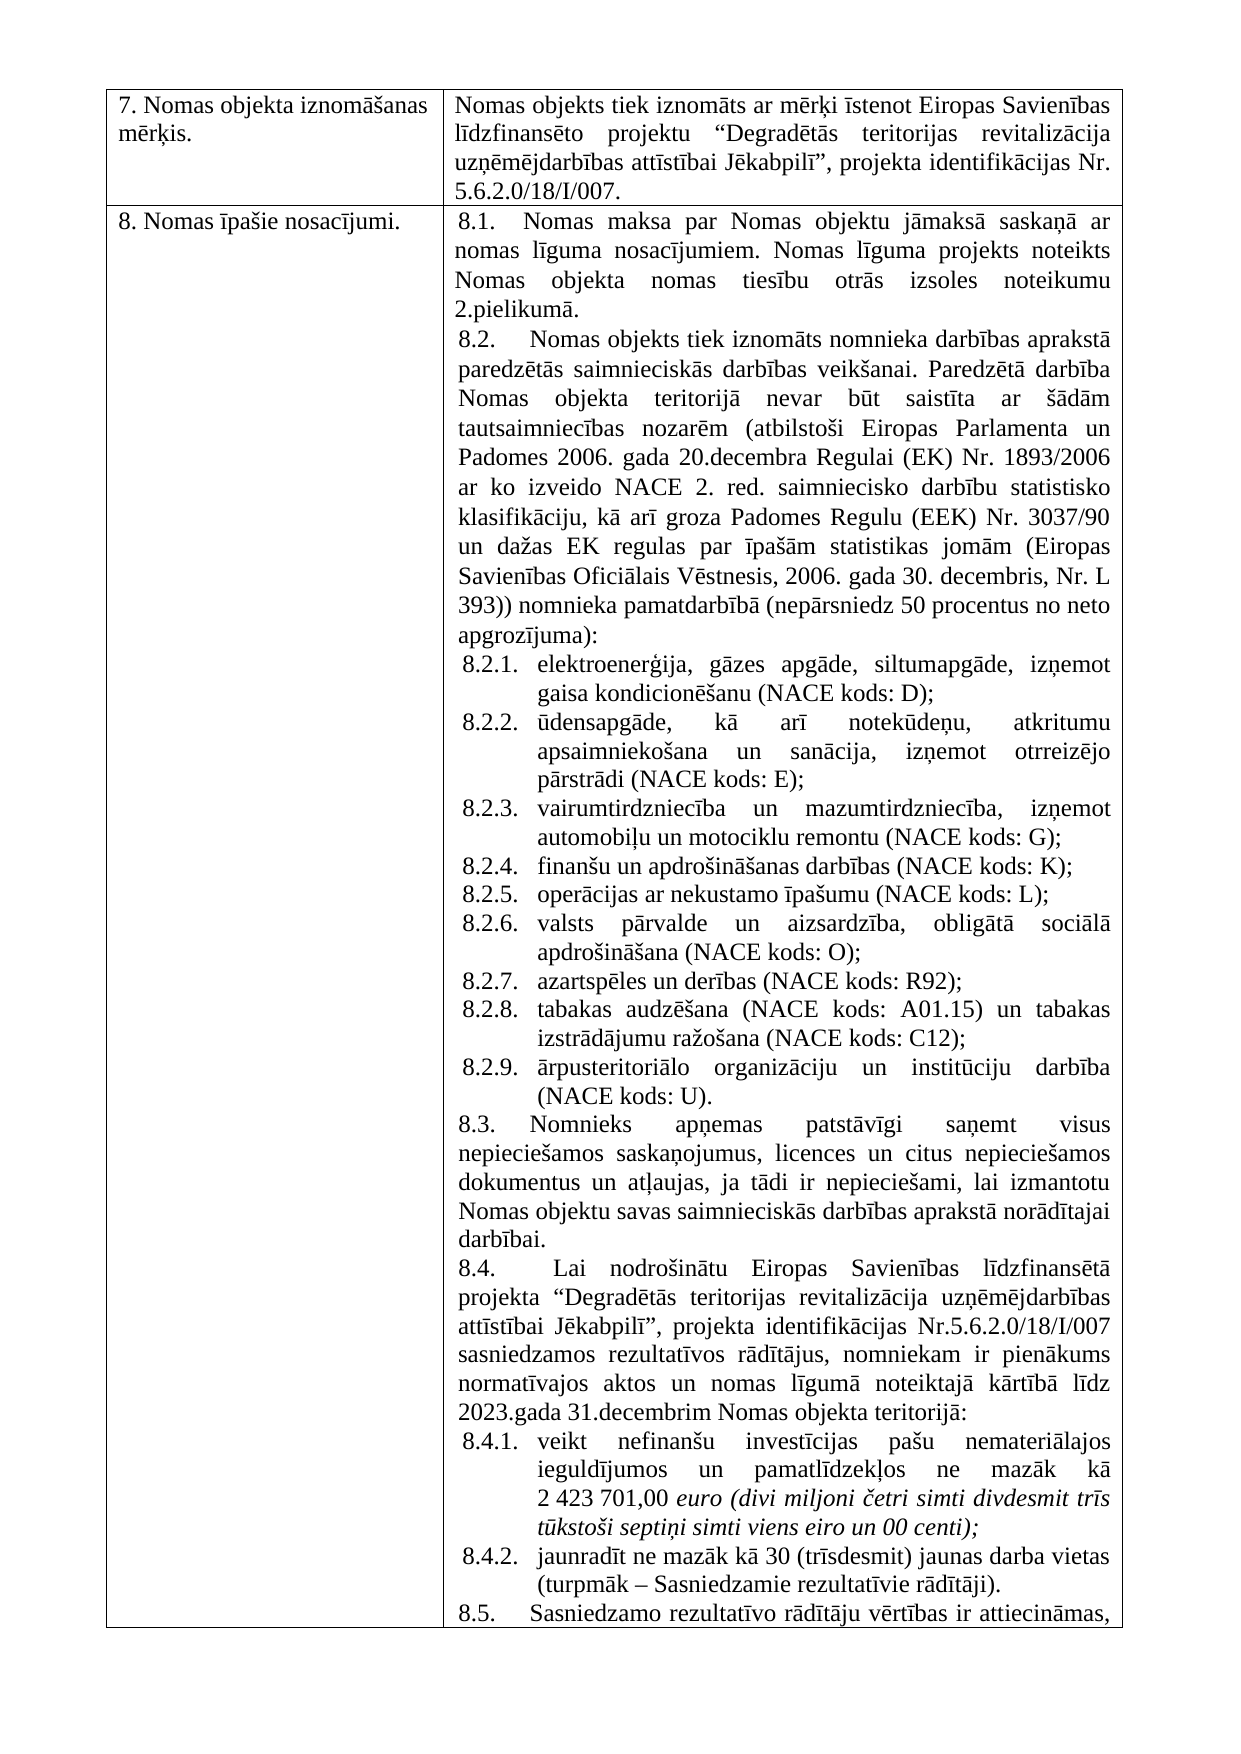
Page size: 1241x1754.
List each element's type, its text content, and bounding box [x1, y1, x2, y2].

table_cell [107, 206, 443, 1627]
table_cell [444, 206, 1122, 1627]
table_cell 7. Nomas objekta iznomāšanas mērķis. [107, 90, 443, 205]
table_cell Nomas objekts tiek iznomāts ar mērķi īstenot Eiropas Savienības līdzfinansēto projektu “Degradētās teritorijas revitalizācija uzņēmējdarbības attīstībai Jēkabpilī”, projekta identifikācijas Nr. 5.6.2.0/18/I/007. [444, 90, 1122, 205]
